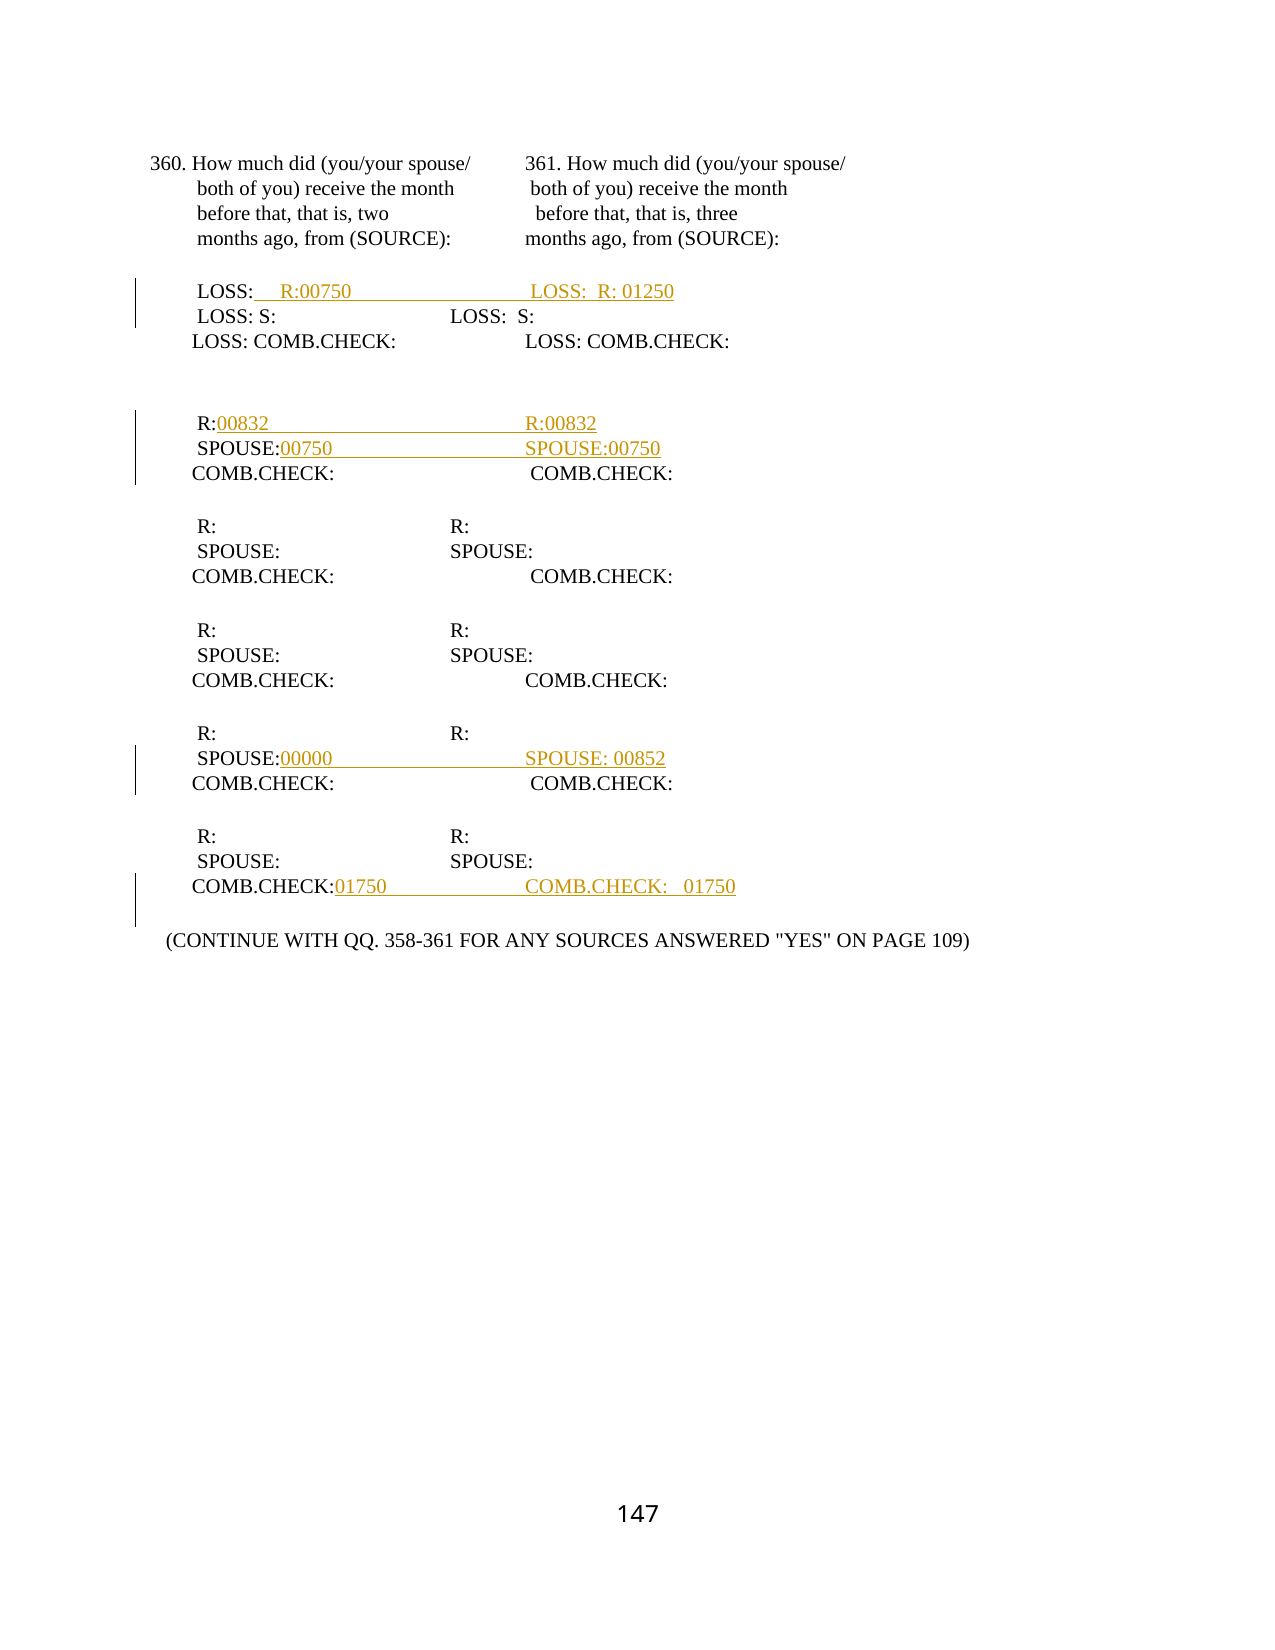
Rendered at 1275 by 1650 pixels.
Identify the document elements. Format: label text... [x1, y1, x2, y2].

text COMB.CHECK: [150, 873, 1125, 898]
text months ago, from (SOURCE): months ago, from (SOURCE): [150, 225, 1125, 250]
text SPOUSE: SPOUSE: [150, 642, 1125, 667]
text R: R: [150, 823, 1125, 848]
text before that, that is, two before that, that is, three [150, 200, 1125, 225]
text R: R: [150, 720, 1125, 745]
text 360. How much did (you/your spouse/ 361. How much did (you/your spouse/ [150, 150, 1125, 175]
text both of you) receive the month both of you) receive the month [150, 175, 1125, 200]
text (CONTINUE WITH QQ. 358-361 FOR ANY SOURCES ANSWERED "YES" ON PAGE 109) [150, 927, 1125, 952]
text SPOUSE: SPOUSE: [150, 538, 1125, 563]
text LOSS: COMB.CHECK: LOSS: COMB.CHECK: [150, 328, 1125, 353]
text SPOUSE: [150, 745, 1125, 770]
text COMB.CHECK: COMB.CHECK: [150, 563, 1125, 588]
text SPOUSE: SPOUSE: [150, 848, 1125, 873]
text SPOUSE: [150, 435, 1125, 460]
text COMB.CHECK: COMB.CHECK: [150, 770, 1125, 795]
text COMB.CHECK: COMB.CHECK: [150, 667, 1125, 692]
text LOSS: S: LOSS: S: [150, 303, 1125, 328]
text LOSS: [150, 278, 1125, 303]
text COMB.CHECK: COMB.CHECK: [150, 460, 1125, 485]
text R: R: [150, 513, 1125, 538]
text R: [150, 410, 1125, 435]
text R: R: [150, 617, 1125, 642]
